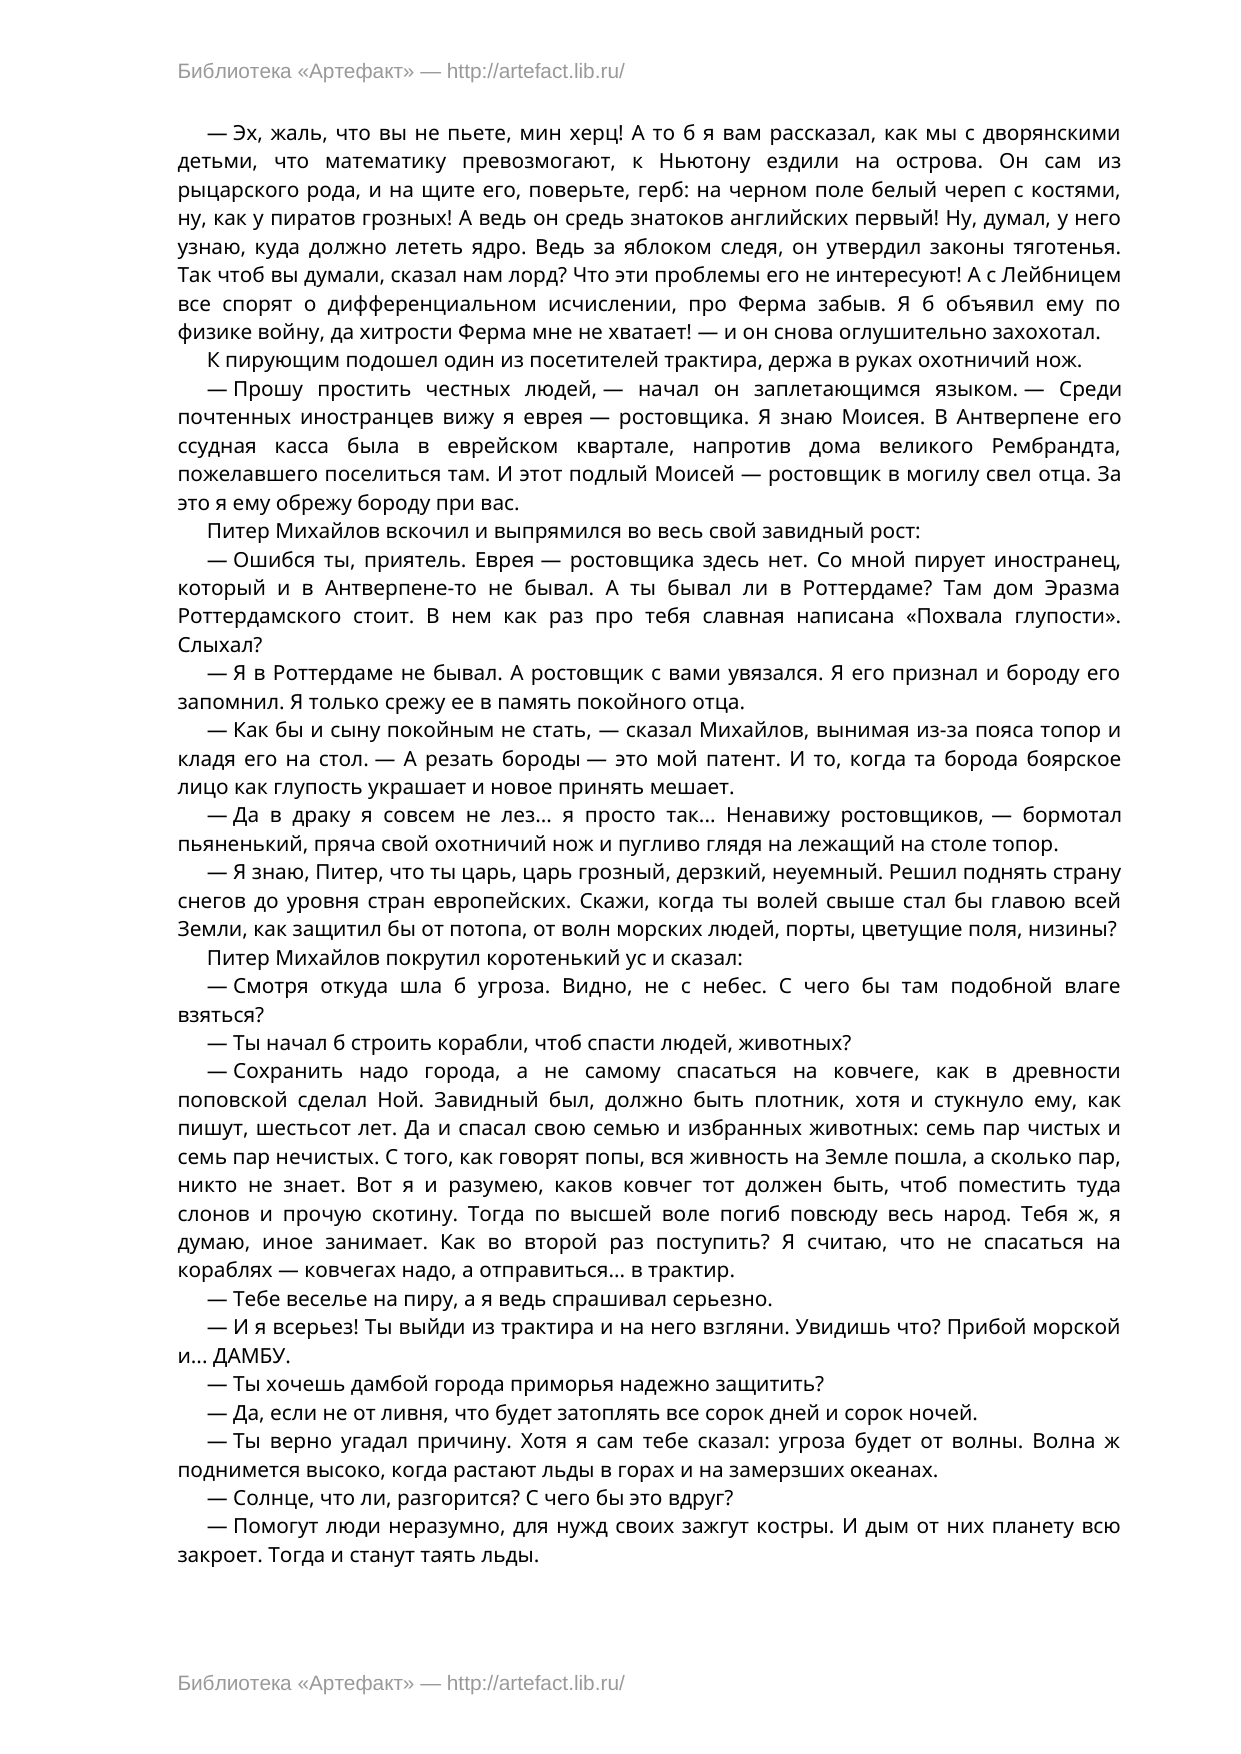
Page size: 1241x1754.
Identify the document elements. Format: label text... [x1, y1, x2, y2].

text — Да, если не от ливня, что будет затоплять все сорок дней и сорок ночей. [177, 1398, 1122, 1426]
text — Помогут люди неразумно, для нужд своих зажгут костры. И дым от них планету всю закроет. Тогда и станут таять льды. [177, 1512, 1122, 1568]
text — Как бы и сыну покойным не стать, — сказал Михайлов, вынимая из-за пояса топор и кладя его на стол. — А резать бороды — это мой патент. И то, когда та борода боярское лицо как глупость украшает и новое принять мешает. [177, 715, 1122, 801]
text — Прошу простить честных людей, — начал он заплетающимся языком. — Среди почтенных иностранцев вижу я еврея — ростовщика. Я знаю Моисея. В Антверпене его ссудная касса была в еврейском квартале, напротив дома великого Рембрандта, пожелавшего поселиться там. И этот подлый Моисей — ростовщик в могилу свел отца. За это я ему обрежу бороду при вас. [177, 374, 1122, 516]
text Питер Михайлов вскочил и выпрямился во весь свой завидный рост: [177, 516, 1122, 545]
text — Солнце, что ли, разгорится? С чего бы это вдруг? [177, 1483, 1122, 1512]
text — Эх, жаль, что вы не пьете, мин херц! А то б я вам рассказал, как мы с дворянскими детьми, что математику превозмогают, к Ньютону ездили на острова. Он сам из рыцарского рода, и на щите его, поверьте, герб: на черном поле белый череп с костями, ну, как у пиратов грозных! А ведь он средь знатоков английских первый! Ну, думал, у него узнаю, куда должно лететь ядро. Ведь за яблоком следя, он утвердил законы тяготенья. Так чтоб вы думали, сказал нам лорд? Что эти проблемы его не интересуют! А с Лейбницем все спорят о дифференциальном исчислении, про Ферма забыв. Я б объявил ему по физике войну, да хитрости Ферма мне не хватает! — и он снова оглушительно захохотал. [177, 118, 1122, 346]
text — Сохранить надо города, а не самому спасаться на ковчеге, как в древности поповской сделал Ной. Завидный был, должно быть плотник, хотя и стукнуло ему, как пишут, шестьсот лет. Да и спасал свою семью и избранных животных: семь пар чистых и семь пар нечистых. С того, как говорят попы, вся живность на Земле пошла, а сколько пар, никто не знает. Вот я и разумею, каков ковчег тот должен быть, чтоб поместить туда слонов и прочую скотину. Тогда по высшей воле погиб повсюду весь народ. Тебя ж, я думаю, иное занимает. Как во второй раз поступить? Я считаю, что не спасаться на кораблях — ковчегах надо, а отправиться... в трактир. [177, 1057, 1122, 1284]
text — Да в драку я совсем не лез... я просто так... Ненавижу ростовщиков, — бормотал пьяненький, пряча свой охотничий нож и пугливо глядя на лежащий на столе топор. [177, 801, 1122, 857]
text — Тебе веселье на пиру, а я ведь спрашивал серьезно. [177, 1284, 1122, 1312]
text — Я в Роттердаме не бывал. А ростовщик с вами увязался. Я его признал и бороду его запомнил. Я только срежу ее в память покойного отца. [177, 658, 1122, 715]
text — Ты верно угадал причину. Хотя я сам тебе сказал: угроза будет от волны. Волна ж поднимется высоко, когда растают льды в горах и на замерзших океанах. [177, 1426, 1122, 1483]
text — И я всерьез! Ты выйди из трактира и на него взгляни. Увидишь что? Прибой морской и... ДАМБУ. [177, 1312, 1122, 1369]
text Питер Михайлов покрутил коротенький ус и сказал: [177, 943, 1122, 971]
text — Я знаю, Питер, что ты царь, царь грозный, дерзкий, неуемный. Решил поднять страну снегов до уровня стран европейских. Скажи, когда ты волей свыше стал бы главою всей Земли, как защитил бы от потопа, от волн морских людей, порты, цветущие поля, низины? [177, 857, 1122, 943]
text — Ты начал б строить корабли, чтоб спасти людей, животных? [177, 1028, 1122, 1057]
text — Ошибся ты, приятель. Еврея — ростовщика здесь нет. Со мной пирует иностранец, который и в Антверпене-то не бывал. А ты бывал ли в Роттердаме? Там дом Эразма Роттердамского стоит. В нем как раз про тебя славная написана «Похвала глупости». Слыхал? [177, 545, 1122, 658]
text К пирующим подошел один из посетителей трактира, держа в руках охотничий нож. [177, 346, 1122, 374]
text — Смотря откуда шла б угроза. Видно, не с небес. С чего бы там подобной влаге взяться? [177, 971, 1122, 1028]
text — Ты хочешь дамбой города приморья надежно защитить? [177, 1369, 1122, 1398]
